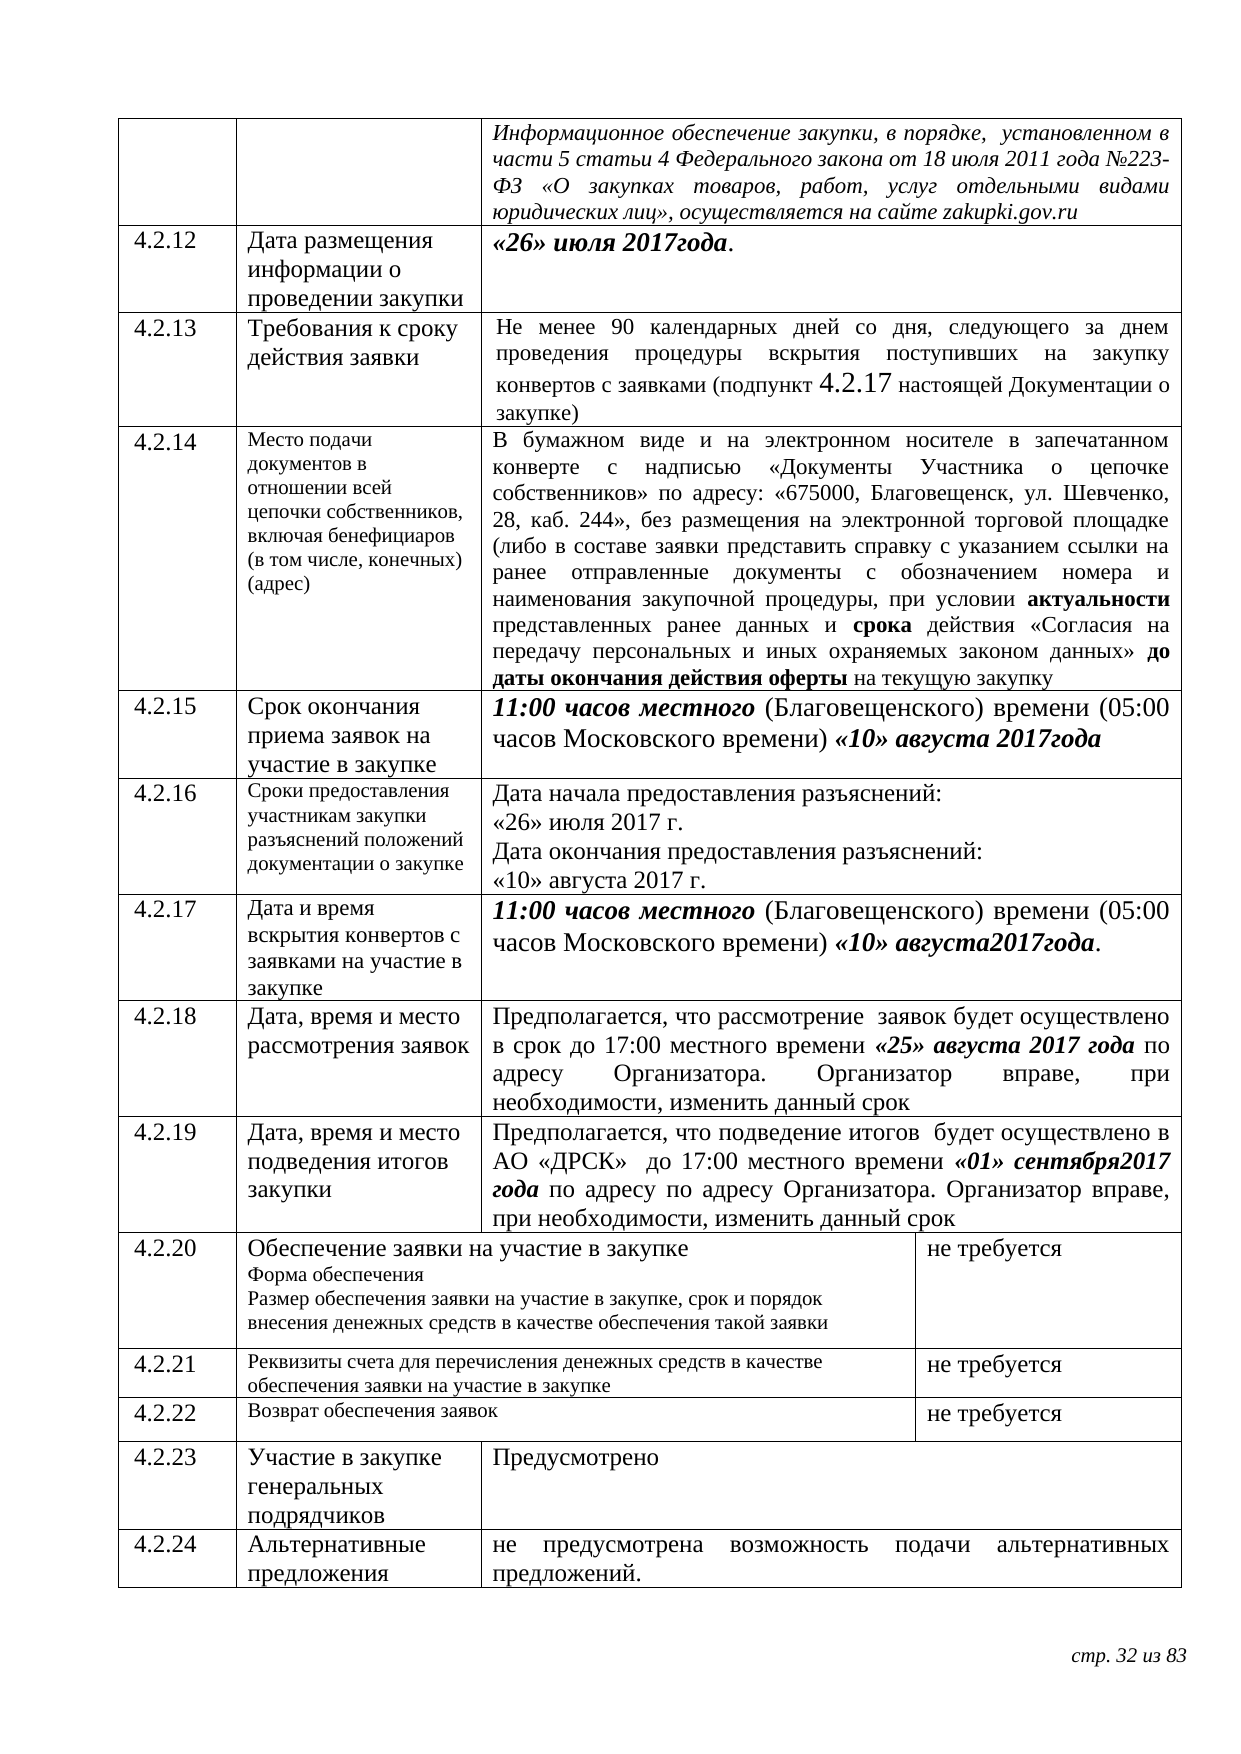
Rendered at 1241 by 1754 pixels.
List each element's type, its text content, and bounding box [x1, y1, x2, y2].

table_cell не предусмотрена возможность подачи альтернативных предложений. [482, 1530, 1181, 1587]
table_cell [482, 119, 1181, 224]
table_cell Предусмотрено [482, 1442, 1181, 1528]
table_cell [119, 895, 236, 1000]
table_cell [119, 1233, 236, 1348]
table_cell Предполагается, что подведение итогов будет осуществлено в АО «ДРСК» до 17:00 местного времени «01» сентября2017 года по адресу по адресу Организатора. Организатор вправе, при необходимости, изменить данный срок [482, 1117, 1181, 1232]
table_cell «26» июля 2017года. [482, 226, 1181, 312]
table_cell [119, 427, 236, 690]
table_cell Дата размещения информации о проведении закупки [237, 226, 481, 312]
table_cell Требования к сроку действия заявки [237, 313, 481, 426]
table_cell 11:00 часов местного (Благовещенского) времени (05:00 часов Московского времени) «10» августа2017года. [482, 895, 1181, 1000]
table_cell Возврат обеспечения заявок [237, 1398, 915, 1441]
table_cell [119, 1530, 236, 1587]
table_cell Сроки предоставления участникам закупки разъяснений положений документации о закупке [237, 779, 481, 893]
table_cell [119, 119, 236, 224]
table_cell [119, 1001, 236, 1116]
table_cell Альтернативные предложения [237, 1530, 481, 1587]
table_cell [119, 691, 236, 777]
table_cell [119, 779, 236, 893]
table_cell [119, 1398, 236, 1441]
table_cell не требуется [916, 1398, 1181, 1441]
table_cell Участие в закупке генеральных подрядчиков [237, 1442, 481, 1528]
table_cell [237, 119, 481, 224]
table_cell не требуется [916, 1233, 1181, 1348]
table_cell В бумажном виде и на электронном носителе в запечатанном конверте с надписью «Документы Участника о цепочке собственников» по адресу: «675000, Благовещенск, ул. Шевченко, 28, каб. 244», без размещения на электронной торговой площадке (либо в составе заявки представить справку с указанием ссылки на ранее отправленные документы с обозначением номера и наименования закупочной процедуры, при условии актуальности представленных ранее данных и срока действия «Согласия на передачу персональных и иных охраняемых законом данных» до даты окончания действия оферты на текущую закупку [482, 427, 1181, 690]
table_cell [119, 1349, 236, 1397]
table_cell Срок окончания приема заявок на участие в закупке [237, 691, 481, 777]
table_cell [119, 313, 236, 426]
table_cell Дата, время и место подведения итогов закупки [237, 1117, 481, 1232]
table_cell [119, 1442, 236, 1528]
table_cell [119, 1117, 236, 1232]
table_cell Дата начала предоставления разъяснений: «26» июля 2017 г. Дата окончания предоставления разъяснений: «10» августа 2017 г. [482, 779, 1181, 893]
table_cell не требуется [916, 1349, 1181, 1397]
table_cell Обеспечение заявки на участие в закупке Форма обеспечения Размер обеспечения заявки на участие в закупке, срок и порядок внесения денежных средств в качестве обеспечения такой заявки [237, 1233, 915, 1348]
table_cell [119, 226, 236, 312]
table_cell 11:00 часов местного (Благовещенского) времени (05:00 часов Московского времени) «10» августа 2017года [482, 691, 1181, 777]
table_cell Реквизиты счета для перечисления денежных средств в качестве обеспечения заявки на участие в закупке [237, 1349, 915, 1397]
table_cell Дата, время и место рассмотрения заявок [237, 1001, 481, 1116]
table_cell Дата и время вскрытия конвертов с заявками на участие в закупке [237, 895, 481, 1000]
table_cell Не менее 90 календарных дней со дня, следующего за днем проведения процедуры вскрытия поступивших на закупку конвертов с заявками (подпункт 4.2.17 настоящей Документации о закупке) [482, 313, 1181, 426]
table_cell Место подачи документов в отношении всей цепочки собственников, включая бенефициаров (в том числе, конечных) (адрес) [237, 427, 481, 690]
table_cell Предполагается, что рассмотрение заявок будет осуществлено в срок до 17:00 местного времени «25» августа 2017 года по адресу Организатора. Организатор вправе, при необходимости, изменить данный срок [482, 1001, 1181, 1116]
